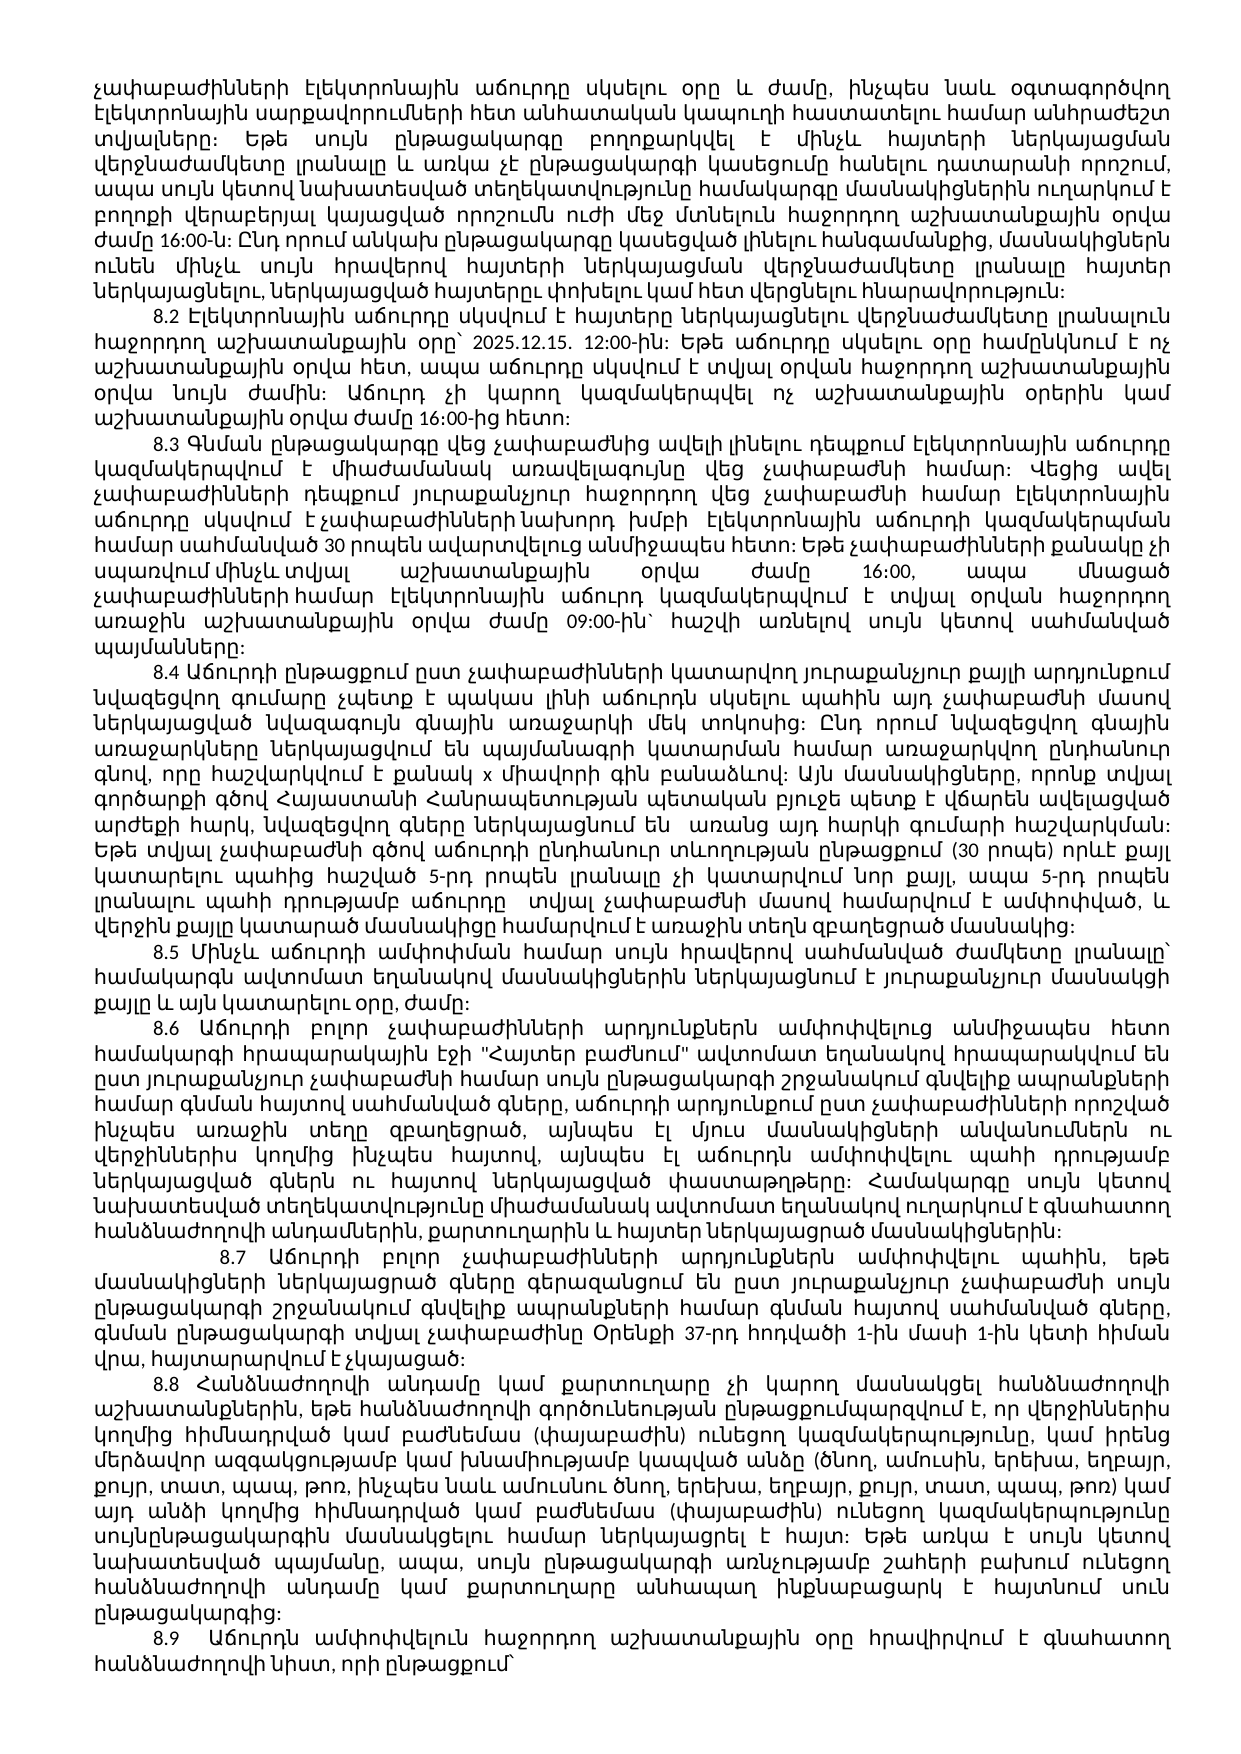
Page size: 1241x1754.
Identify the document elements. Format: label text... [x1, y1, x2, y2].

text 8.9 Աճուրդն ամփոփվելուն հաջորդող աշխատանքային օրը հրավիրվում է գնահատող հանձնաժողովի նիստ, որի ընթացքում՝ [94, 1625, 1171, 1676]
text 8.7 Աճուրդի բոլոր չափաբաժինների արդյունքներն ամփոփվելու պահին, եթե մասնակիցների ներկայացրած գները գերազանցում են ըստ յուրաքանչյուր չափաբաժնի սույն ընթացակարգի շրջանակում գնվելիք ապրանքների համար գնման հայտով սահմանված գները, գնման ընթացակարգի տվյալ չափաբաժինը Օրենքի 37-րդ հոդվածի 1-ին մասի 1-ին կետի հիման վրա, հայտարարվում է չկայացած: [94, 1244, 1171, 1371]
text 8.4 Աճուրդի ընթացքում ըստ չափաբաժինների կատարվող յուրաքանչյուր քայլի արդյունքում նվազեցվող գումարը չպետք է պակաս լինի աճուրդն սկսելու պահին այդ չափաբաժնի մասով ներկայացված նվազագույն գնային առաջարկի մեկ տոկոսից: Ընդ որում նվազեցվող գնային առաջարկները ներկայացվում են պայմանագրի կատարման համար առաջարկվող ընդհանուր գնով, որը հաշվարկվում է քանակ x միավորի գին բանաձևով: Այն մասնակիցները, որոնք տվյալ գործարքի գծով Հայաստանի Հանրապետության պետական բյուջե պետք է վճարեն ավելացված արժեքի հարկ, նվազեցվող գները ներկայացնում են առանց այդ հարկի գումարի հաշվարկման: Եթե տվյալ չափաբաժնի գծով աճուրդի ընդհանուր տևողության ընթացքում (30 րոպե) որևէ քայլ կատարելու պահից հաշված 5-րդ րոպեն լրանալը չի կատարվում նոր քայլ, ապա 5-րդ րոպեն լրանալու պահի դրությամբ աճուրդը տվյալ չափաբաժնի մասով համարվում է ամփոփված, և վերջին քայլը կատարած մասնակիցը համարվում է առաջին տեղն զբաղեցրած մասնակից: [94, 659, 1171, 939]
text 8.2 Էլեկտրոնային աճուրդը սկսվում է հայտերը ներկայացնելու վերջնաժամկետը լրանալուն հաջորդող աշխատանքային օրը՝ 2025.12.15. 12:00 -ին: Եթե աճուրդը սկսելու օրը համընկնում է ոչ աշխատանքային օրվա հետ, ապա աճուրդը սկսվում է տվյալ օրվան հաջորդող աշխատանքային օրվա նույն ժամին: Աճուրդ չի կարող կազմակերպվել ոչ աշխատանքային օրերին կամ աշխատանքային օրվա ժամը 16։00-ից հետո: [94, 304, 1171, 431]
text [94, 75, 1171, 304]
text 8.8 Հանձնաժողովի անդամը կամ քարտուղարը չի կարող մասնակցել հանձնաժողովի աշխատանքներին, եթե հանձնաժողովի գործունեության ընթացքումպարզվում է, որ վերջիններիս կողմից հիմնադրված կամ բաժնեմաս (փայաբաժին) ունեցող կազմակերպությունը, կամ իրենց մերձավոր ազգակցությամբ կամ խնամիությամբ կապված անձը (ծնող, ամուսին, երեխա, եղբայր, քույր, տատ, պապ, թոռ, ինչպես նաև ամուսնու ծնող, երեխա, եղբայր, քույր, տատ, պապ, թոռ) կամ այդ անձի կողմից հիմնադրված կամ բաժնեմաս (փայաբաժին) ունեցող կազմակերպությունը սույնընթացակարգին մասնակցելու համար ներկայացրել է հայտ: Եթե առկա է սույն կետով նախատեսված պայմանը, ապա, սույն ընթացակարգի առնչությամբ շահերի բախում ունեցող հանձնաժողովի անդամը կամ քարտուղարը անհապաղ ինքնաբացարկ է հայտնում սուն ընթացակարգից: [94, 1371, 1171, 1625]
text 8.6 Աճուրդի բոլոր չափաբաժինների արդյունքներն ամփոփվելուց անմիջապես հետո համակարգի հրապարակային էջի "Հայտեր բաժնում" ավտոմատ եղանակով հրապարակվում են ըստ յուրաքանչյուր չափաբաժնի համար սույն ընթացակարգի շրջանակում գնվելիք ապրանքների համար գնման հայտով սահմանված գները, աճուրդի արդյունքում ըստ չափաբաժինների որոշված ինչպես առաջին տեղը զբաղեցրած, այնպես էլ մյուս մասնակիցների անվանումներն ու վերջիններիս կողմից ինչպես հայտով, այնպես էլ աճուրդն ամփոփվելու պահի դրությամբ ներկայացված գներն ու հայտով ներկայացված փաստաթղթերը: Համակարգը սույն կետով նախատեսված տեղեկատվությունը միաժամանակ ավտոմատ եղանակով ուղարկում է գնահատող հանձնաժողովի անդամներին, քարտուղարին և հայտեր ներկայացրած մասնակիցներին: [94, 1015, 1171, 1244]
text 8.3 Գնման ընթացակարգը վեց չափաբաժնից ավելի լինելու դեպքում էլեկտրոնային աճուրդը կազմակերպվում է միաժամանակ առավելագույնը վեց չափաբաժնի համար: Վեցից ավել չափաբաժինների դեպքում յուրաքանչյուր հաջորդող վեց չափաբաժնի համար էլեկտրոնային աճուրդը սկսվում է չափաբաժինների նախորդ խմբի էլեկտրոնային աճուրդի կազմակերպման համար սահմանված 30 րոպեն ավարտվելուց անմիջապես հետո: Եթե չափաբաժինների քանակը չի սպառվում մինչև տվյալ աշխատանքային օրվա ժամը 16։00, ապա մնացած չափաբաժինների համար էլեկտրոնային աճուրդ կազմակերպվում է տվյալ օրվան հաջորդող առաջին աշխատանքային օրվա ժամը 09:00-ին` հաշվի առնելով սույն կետով սահմանված պայմանները: [94, 431, 1171, 659]
text 8.5 Մինչև աճուրդի ամփոփման համար սույն հրավերով սահմանված ժամկետը լրանալը՝ համակարգն ավտոմատ եղանակով մասնակիցներին ներկայացնում է յուրաքանչյուր մասնակցի քայլը և այն կատարելու օրը, ժամը: [94, 939, 1171, 1015]
